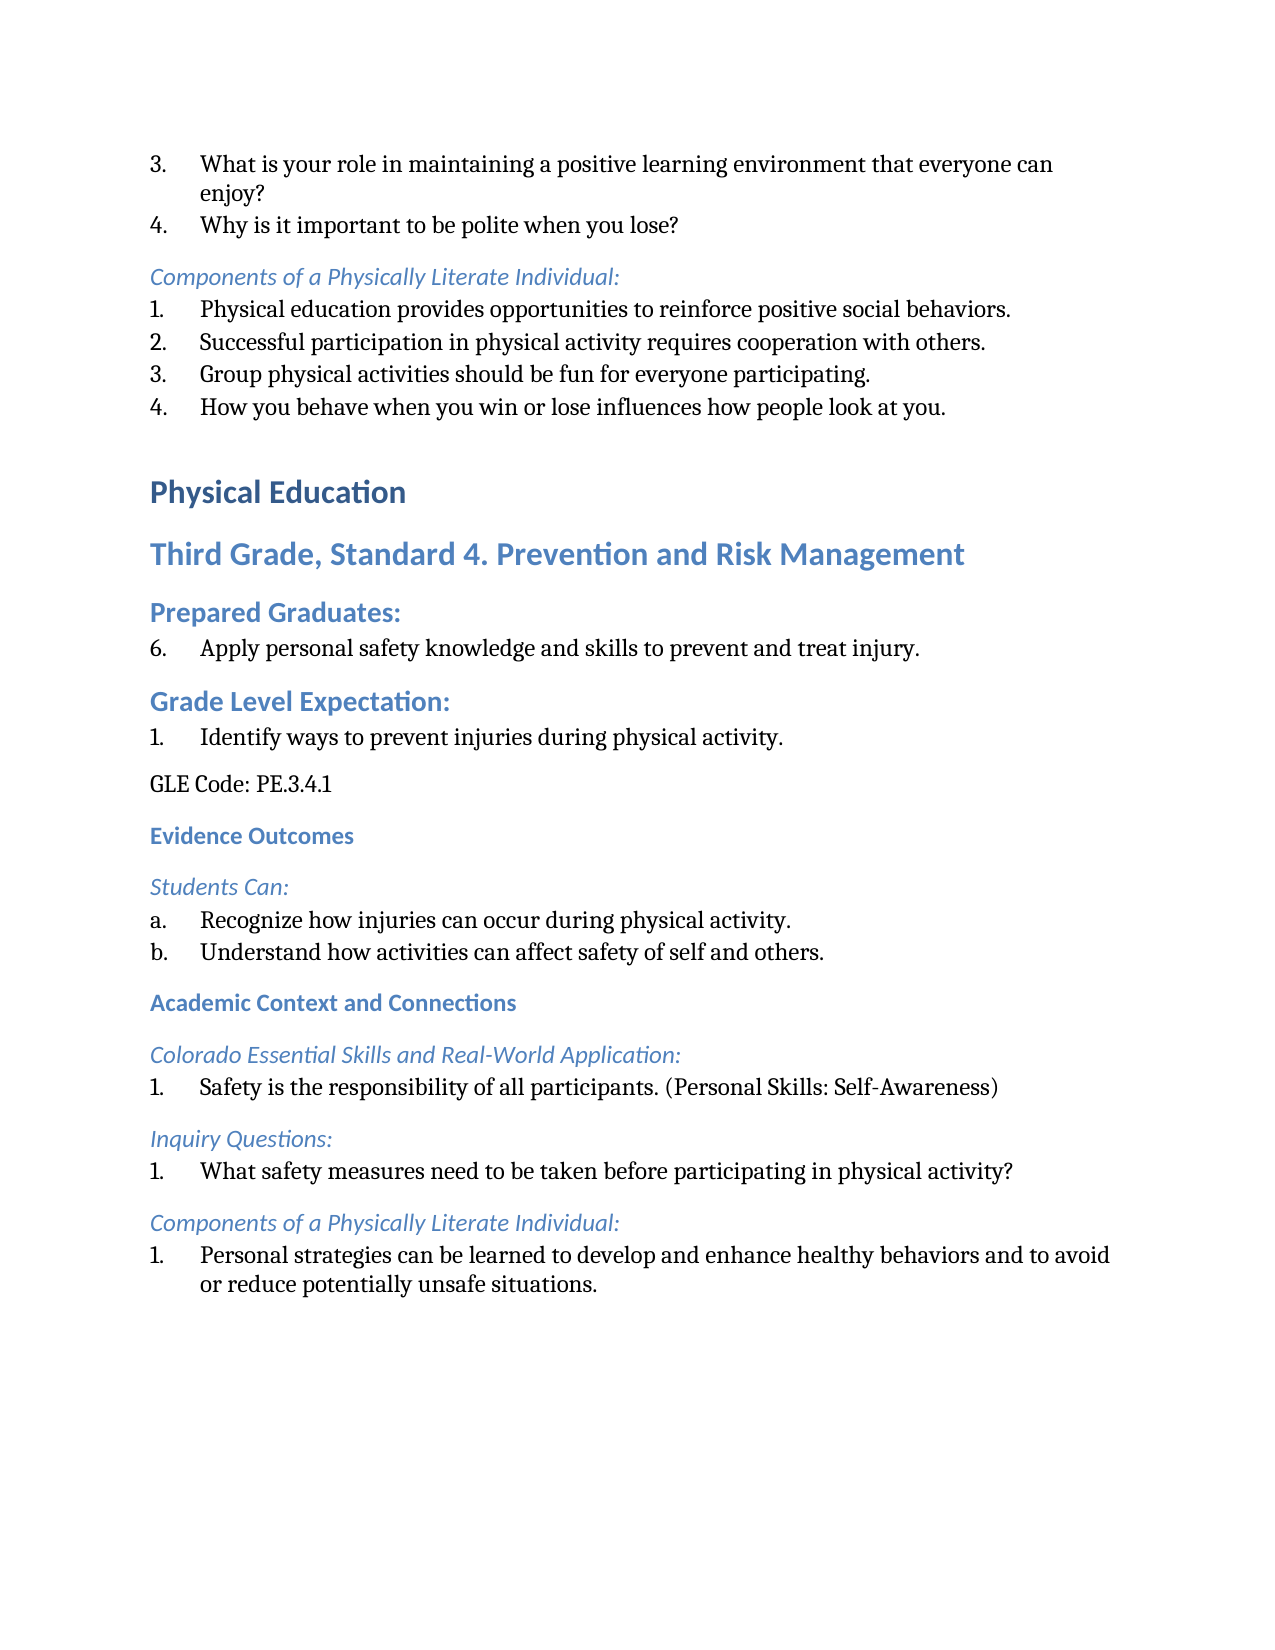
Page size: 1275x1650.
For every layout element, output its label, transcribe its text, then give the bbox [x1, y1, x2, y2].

list Why is it important to be polite when you lose? [150, 211, 1125, 240]
subtitle Components of a Physically Literate Individual: [150, 261, 1125, 291]
text GLE Code: PE.3.4.1 [150, 770, 1125, 799]
subtitle Third Grade, Standard 4. Prevention and Risk Management [150, 533, 1125, 574]
subtitle Colorado Essential Skills and Real-World Application: [150, 1039, 1125, 1069]
list What safety measures need to be taken before participating in physical activity? [150, 1157, 1125, 1186]
subtitle Physical Education [150, 471, 1125, 512]
subtitle Students Can: [150, 871, 1125, 902]
list Understand how activities can affect safety of self and others. [150, 938, 1125, 967]
list What is your role in maintaining a positive learning environment that everyone can enjoy? [150, 150, 1125, 207]
list Apply personal safety knowledge and skills to prevent and treat injury. [150, 634, 1125, 663]
subtitle Inquiry Questions: [150, 1123, 1125, 1153]
list Recognize how injuries can occur during physical activity. [150, 906, 1125, 934]
list Group physical activities should be fun for everyone participating. [150, 360, 1125, 389]
subtitle Components of a Physically Literate Individual: [150, 1207, 1125, 1237]
subtitle Prepared Graduates: [150, 594, 1125, 630]
list Personal strategies can be learned to develop and enhance healthy behaviors and to avoid or reduce potentially unsafe situations. [150, 1241, 1125, 1298]
list Identify ways to prevent injuries during physical activity. [150, 723, 1125, 752]
list How you behave when you win or lose influences how people look at you. [150, 393, 1125, 421]
list Physical education provides opportunities to reinforce positive social behaviors. [150, 295, 1125, 324]
subtitle Grade Level Expectation: [150, 683, 1125, 719]
subtitle Evidence Outcomes [150, 820, 1125, 850]
list Safety is the responsibility of all participants. (Personal Skills: Self-Awareness) [150, 1073, 1125, 1102]
list Successful participation in physical activity requires cooperation with others. [150, 328, 1125, 356]
subtitle Academic Context and Connections [150, 988, 1125, 1018]
